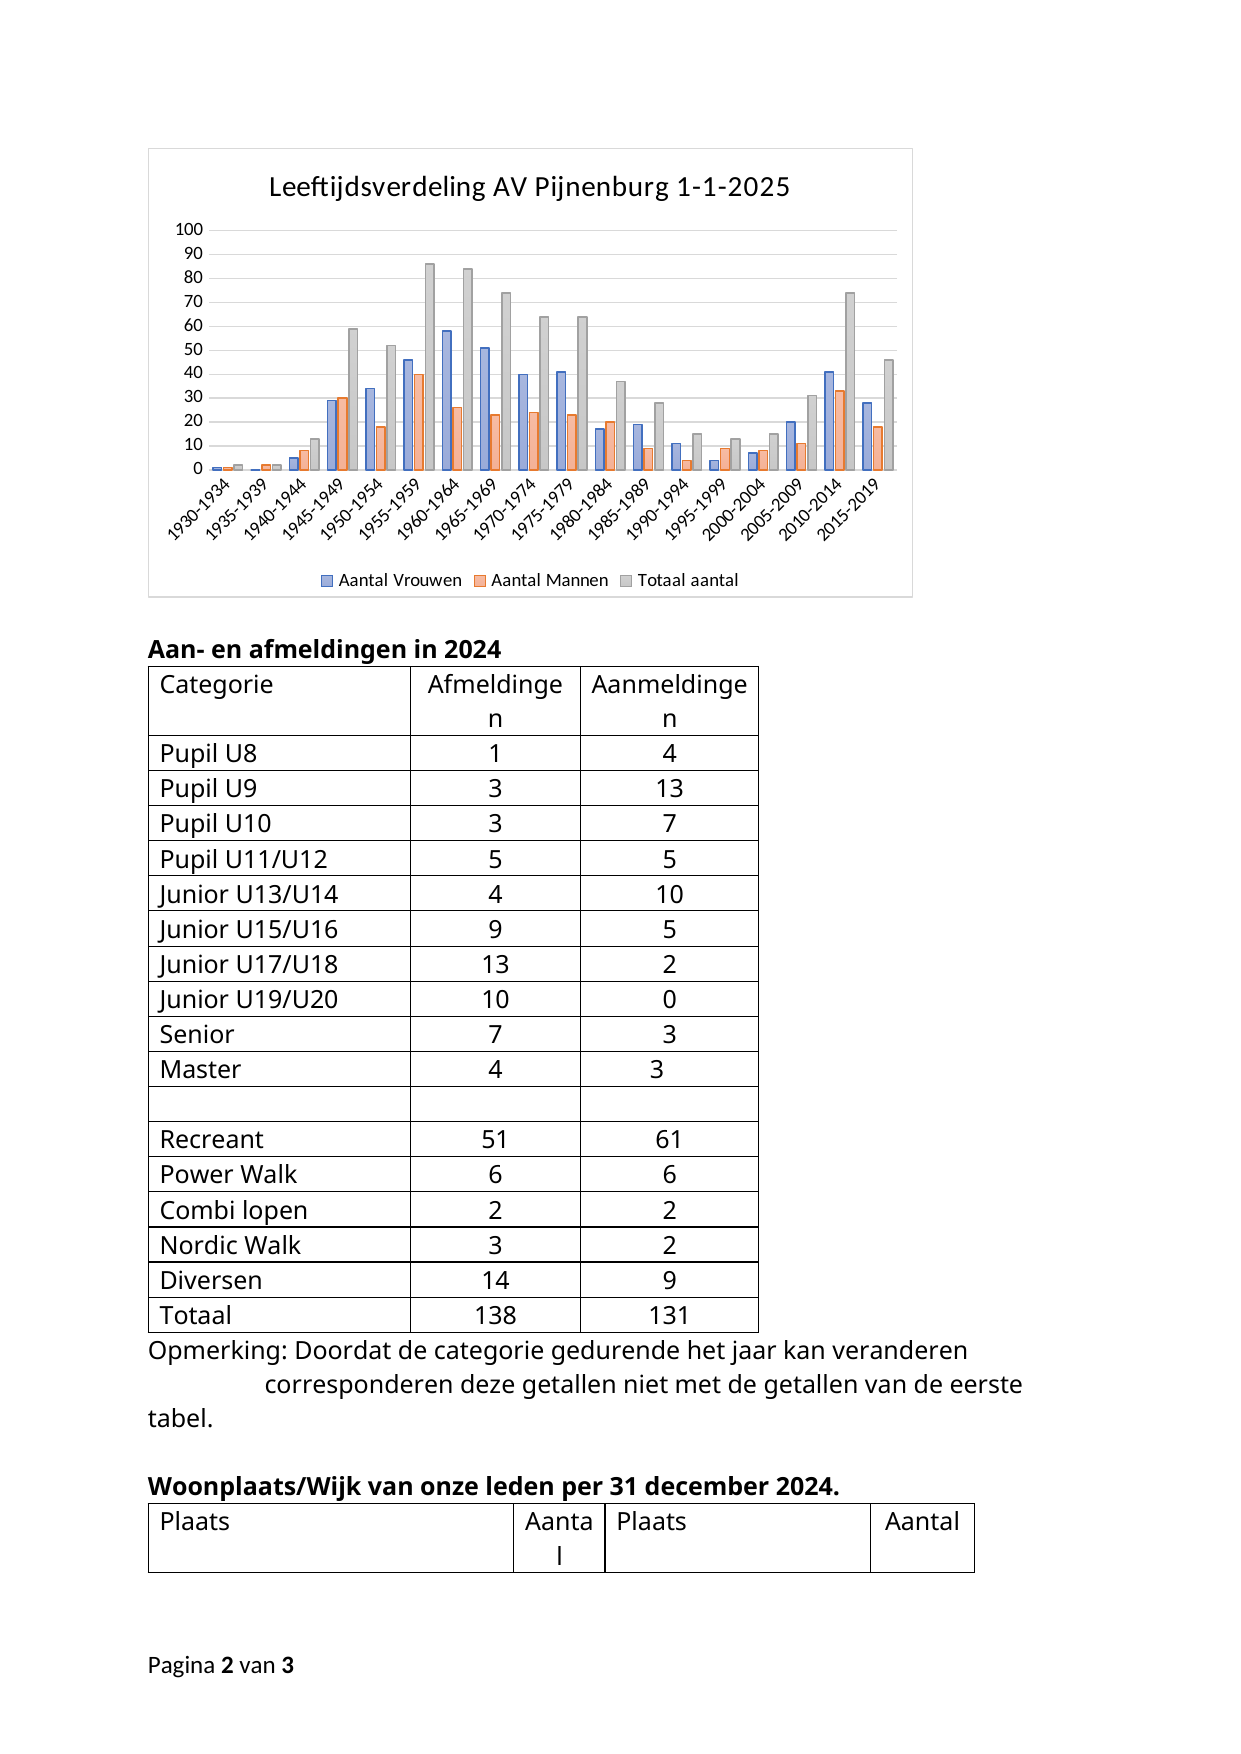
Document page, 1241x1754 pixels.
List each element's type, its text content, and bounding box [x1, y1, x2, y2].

text corresponderen deze getallen niet met de getallen van de eerste tabel. [148, 1367, 1093, 1435]
table_cell Master [149, 1052, 410, 1086]
table_cell 7 [581, 806, 758, 840]
table_cell 2 [581, 1192, 758, 1226]
table_cell Junior U19/U20 [149, 982, 410, 1016]
table_cell 10 [581, 876, 758, 910]
table_header Plaats [606, 1504, 870, 1572]
table_cell 4 [411, 1052, 580, 1086]
table_cell 5 [581, 841, 758, 875]
table_cell 6 [411, 1157, 580, 1191]
table_cell 13 [411, 947, 580, 981]
table_cell Pupil U11/U12 [149, 841, 410, 875]
table_cell [411, 1087, 580, 1121]
table_header Aantal [514, 1504, 604, 1572]
table_cell 5 [411, 841, 580, 875]
table_cell 2 [411, 1192, 580, 1226]
table_cell 13 [581, 771, 758, 805]
table_header Afmeldingen [411, 667, 580, 735]
table_cell Diversen [149, 1263, 410, 1297]
text Opmerking: Doordat de categorie gedurende het jaar kan veranderen [148, 1333, 1093, 1367]
text Woonplaats/Wijk van onze leden per 31 december 2024. [148, 1469, 1093, 1503]
table_cell 4 [581, 736, 758, 770]
table_header Categorie [149, 667, 410, 735]
table_cell 0 [581, 982, 758, 1016]
table_header Aanmeldingen [581, 667, 758, 735]
table_cell 3 [411, 1228, 580, 1261]
table_cell Pupil U8 [149, 736, 410, 770]
table_cell Pupil U10 [149, 806, 410, 840]
table_cell Recreant [149, 1122, 410, 1156]
table_cell 51 [411, 1122, 580, 1156]
table_cell Combi lopen [149, 1192, 410, 1226]
table_cell 138 [411, 1298, 580, 1332]
table_cell 10 [411, 982, 580, 1016]
table_header Aantal [871, 1504, 974, 1572]
table_cell Nordic Walk [149, 1228, 410, 1261]
table_cell 14 [411, 1263, 580, 1297]
table_cell Junior U13/U14 [149, 876, 410, 910]
table_cell 61 [581, 1122, 758, 1156]
table_cell 6 [581, 1157, 758, 1191]
table_cell 9 [581, 1263, 758, 1297]
table_cell 9 [411, 911, 580, 946]
table_cell 3 [411, 806, 580, 840]
table_cell Junior U15/U16 [149, 911, 410, 946]
table_cell [581, 1087, 758, 1121]
table_cell Senior [149, 1017, 410, 1051]
table_cell 2 [581, 947, 758, 981]
table_cell Junior U17/U18 [149, 947, 410, 981]
table_cell [149, 1087, 410, 1121]
table_cell 4 [411, 876, 580, 910]
table_cell Pupil U9 [149, 771, 410, 805]
table_header Plaats [149, 1504, 513, 1572]
table_cell 2 [581, 1228, 758, 1261]
table_cell 7 [411, 1017, 580, 1051]
table_cell 131 [581, 1298, 758, 1332]
table_cell 3 [411, 771, 580, 805]
text Aan- en afmeldingen in 2024 [148, 632, 1093, 666]
table_cell 3 [581, 1052, 758, 1086]
table_cell 5 [581, 911, 758, 946]
table_cell 3 [581, 1017, 758, 1051]
table_cell Totaal [149, 1298, 410, 1332]
table_cell Power Walk [149, 1157, 410, 1191]
table_cell 1 [411, 736, 580, 770]
